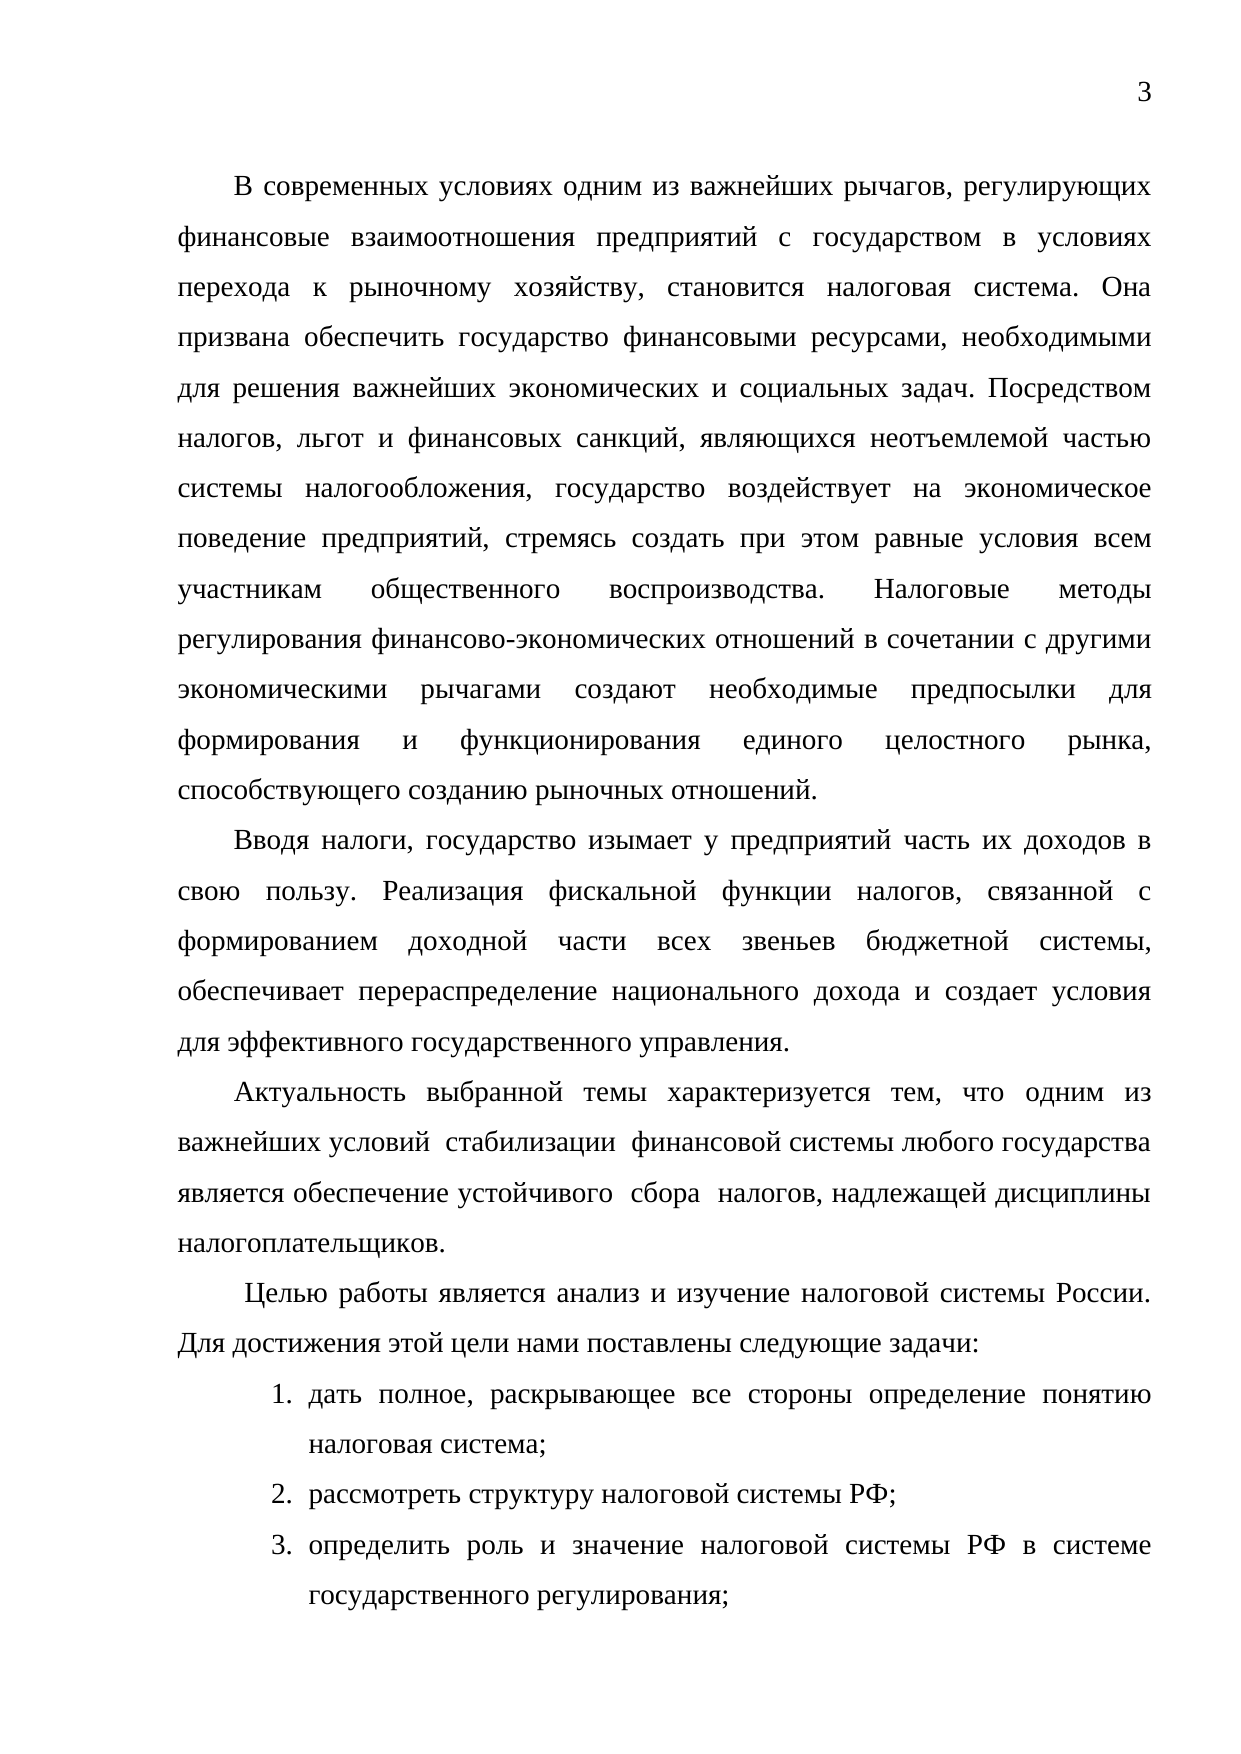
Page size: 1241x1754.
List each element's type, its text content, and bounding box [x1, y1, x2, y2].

text Актуальность выбранной темы характеризуется тем, что одним из важнейших условий стабилизации финансовой системы любого государства является обеспечение устойчивого сбора налогов, надлежащей дисциплины налогоплательщиков. [177, 1074, 1152, 1258]
text Целью работы является анализ и изучение налоговой системы России. Для достижения этой цели нами поставлены следующие задачи: [177, 1275, 1152, 1359]
text Вводя налоги, государство изымает у предприятий часть их доходов в свою пользу. Реализация фискальной функции налогов, связанной с формированием доходной части всех звеньев бюджетной системы, обеспечивает перераспределение национального дохода и создает условия для эффективного государственного управления. [177, 822, 1152, 1057]
list дать полное, раскрывающее все стороны определение понятию налоговая система; [271, 1376, 1152, 1460]
text В современных условиях одним из важнейших рычагов, регулирующих финансовые взаимоотношения предприятий с государством в условиях перехода к рыночному хозяйству, становится налоговая система. Она призвана обеспечить государство финансовыми ресурсами, необходимыми для решения важнейших экономических и социальных задач. Посредством налогов, льгот и финансовых санкций, являющихся неотъемлемой частью системы налогообложения, государство воздействует на экономическое поведение предприятий, стремясь создать при этом равные условия всем участникам общественного воспроизводства. Налоговые методы регулирования финансово-экономических отношений в сочетании с другими экономическими рычагами создают необходимые предпосылки для формирования и функционирования единого целостного рынка, способствующего созданию рыночных отношений. [177, 168, 1152, 806]
list определить роль и значение налоговой системы РФ в системе государственного регулирования; [271, 1527, 1152, 1611]
list рассмотреть структуру налоговой системы РФ; [271, 1477, 1152, 1510]
